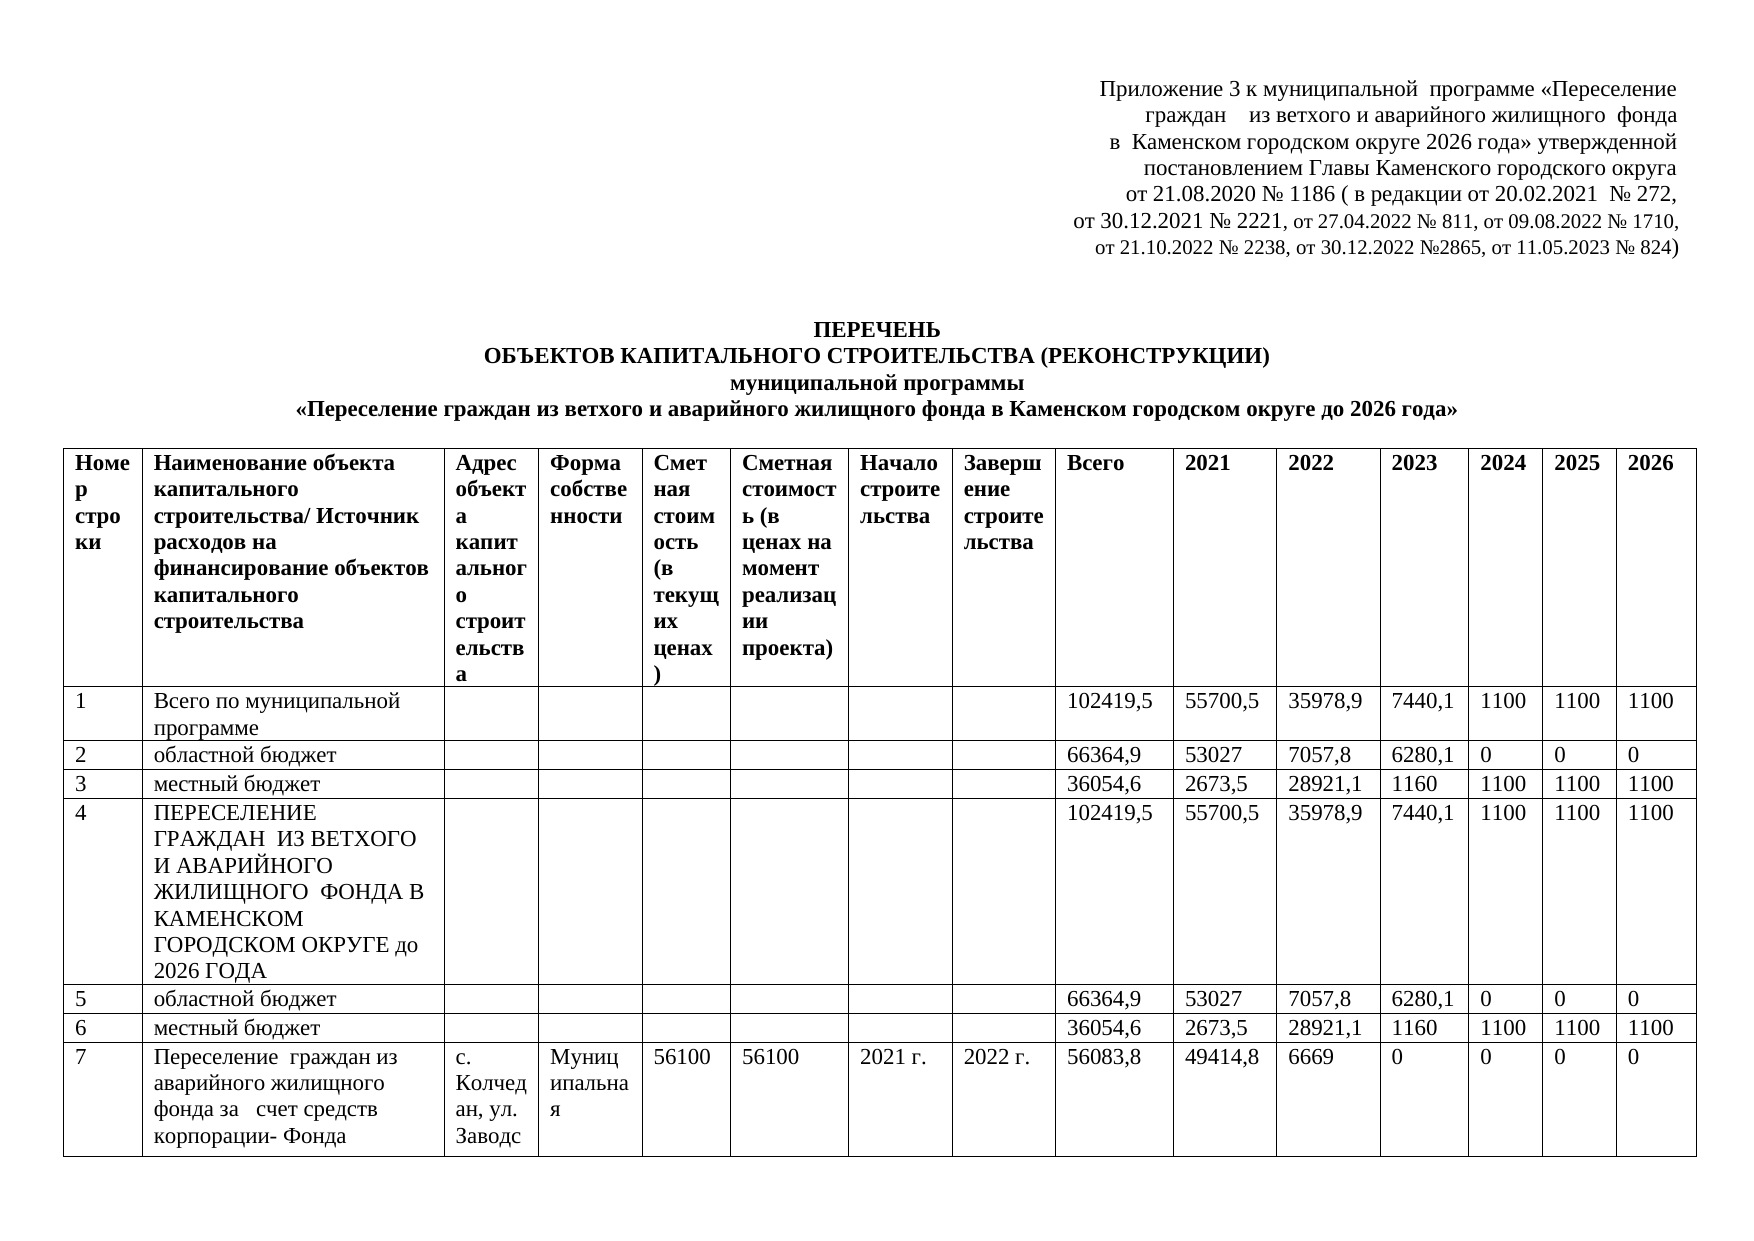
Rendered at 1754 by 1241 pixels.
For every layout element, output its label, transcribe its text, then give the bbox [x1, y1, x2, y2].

table_cell [445, 687, 538, 740]
table_cell 1100 [1543, 799, 1616, 984]
table_cell Муниципальная [539, 1043, 642, 1156]
table_cell 7057,8 [1277, 741, 1380, 769]
table_cell 1100 [1543, 1014, 1616, 1042]
table_cell [953, 1014, 1055, 1042]
table_cell 53027 [1174, 741, 1276, 769]
text ПЕРЕЧЕНЬ [75, 316, 1679, 343]
table_header Сметная стоимость (в ценах на момент реализации проекта) [731, 449, 848, 686]
table_cell ПЕРЕСЕЛЕНИЕ ГРАЖДАН ИЗ ВЕТХОГО И АВАРИЙНОГО ЖИЛИЩНОГО ФОНДА В КАМЕНСКОМ ГОРОДСКОМ ОКРУГЕ до 2026 ГОДА [143, 799, 444, 984]
table_cell 7057,8 [1277, 985, 1380, 1013]
table_cell Всего по муниципальной программе [143, 687, 444, 740]
table_cell 0 [1469, 985, 1542, 1013]
text в Каменском городском округе 2026 года» утвержденной [75, 128, 1679, 154]
table_cell 0 [1543, 741, 1616, 769]
table_cell [539, 799, 642, 984]
table_cell [539, 985, 642, 1013]
table_cell [445, 1014, 538, 1042]
table_cell [643, 985, 730, 1013]
text от 21.10.2022 № 2238, от 30.12.2022 №2865, от 11.05.2023 № 824) [75, 233, 1679, 259]
table_cell 0 [1469, 741, 1542, 769]
table_cell 6280,1 [1381, 741, 1468, 769]
table_cell [731, 799, 848, 984]
table_cell 66364,9 [1056, 741, 1173, 769]
table_cell областной бюджет [143, 985, 444, 1013]
table_cell 2673,5 [1174, 1014, 1276, 1042]
text от 21.08.2020 № 1186 ( в редакции от 20.02.2021 № 272, [75, 180, 1679, 207]
table_cell 35978,9 [1277, 687, 1380, 740]
table_header Сметная стоимость (в текущих ценах) [643, 449, 730, 686]
table_cell [643, 770, 730, 798]
table_cell 1100 [1543, 687, 1616, 740]
table_cell 4 [64, 799, 142, 984]
table_cell [445, 985, 538, 1013]
table_cell 2 [64, 741, 142, 769]
table_header 2023 [1381, 449, 1468, 686]
table_cell [731, 1014, 848, 1042]
table_cell 55700,5 [1174, 799, 1276, 984]
table_cell [539, 741, 642, 769]
table_cell местный бюджет [143, 770, 444, 798]
table_cell 3 [64, 770, 142, 798]
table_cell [445, 1043, 538, 1156]
table_cell 56083,8 [1056, 1043, 1173, 1156]
table_cell [731, 985, 848, 1013]
table_header 2026 [1617, 449, 1696, 686]
table_header Начало строительства [849, 449, 952, 686]
table_cell [849, 770, 952, 798]
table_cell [143, 1043, 444, 1156]
table_cell [849, 741, 952, 769]
table_cell 0 [1617, 741, 1696, 769]
text «Переселение граждан из ветхого и аварийного жилищного фонда в Каменском городском округе до 2026 года» [75, 395, 1679, 422]
table_cell [539, 1014, 642, 1042]
table_cell [953, 770, 1055, 798]
table_cell 6669 [1277, 1043, 1380, 1156]
table_cell [643, 799, 730, 984]
table_cell 0 [1381, 1043, 1468, 1156]
table_cell [643, 687, 730, 740]
table_header 2021 [1174, 449, 1276, 686]
table_cell 28921,1 [1277, 770, 1380, 798]
table_header 2025 [1543, 449, 1616, 686]
table_header 2024 [1469, 449, 1542, 686]
table_cell [849, 687, 952, 740]
table_cell 53027 [1174, 985, 1276, 1013]
text Приложение 3 к муниципальной программе «Переселение [75, 75, 1679, 101]
table_cell 5 [64, 985, 142, 1013]
table_cell [849, 985, 952, 1013]
table_cell 28921,1 [1277, 1014, 1380, 1042]
table_cell 0 [1617, 985, 1696, 1013]
table_header Номер строки [64, 449, 142, 686]
table_cell [445, 770, 538, 798]
table_cell 1100 [1469, 799, 1542, 984]
table_cell 49414,8 [1174, 1043, 1276, 1156]
table_cell 1100 [1617, 687, 1696, 740]
table_cell 1100 [1617, 770, 1696, 798]
table_cell 102419,5 [1056, 687, 1173, 740]
table_cell 7440,1 [1381, 687, 1468, 740]
table_cell [849, 799, 952, 984]
table_cell 6 [64, 1014, 142, 1042]
table_cell 2022 г. [953, 1043, 1055, 1156]
table_cell [849, 1014, 952, 1042]
table_header Наименование объекта капитального строительства/ Источник расходов на финансирование объектов капитального строительства [143, 449, 444, 686]
table_cell [953, 985, 1055, 1013]
table_cell [445, 799, 538, 984]
table_cell 35978,9 [1277, 799, 1380, 984]
table_cell [643, 741, 730, 769]
table_cell 56100 [731, 1043, 848, 1156]
table_cell 0 [1543, 985, 1616, 1013]
table_cell 1160 [1381, 1014, 1468, 1042]
table_cell 1100 [1543, 770, 1616, 798]
table_cell 36054,6 [1056, 770, 1173, 798]
table_cell 1100 [1469, 1014, 1542, 1042]
table_header 2022 [1277, 449, 1380, 686]
table_cell 0 [1543, 1043, 1616, 1156]
table_cell [731, 741, 848, 769]
table_cell 1100 [1469, 770, 1542, 798]
text от 30.12.2021 № 2221, от 27.04.2022 № 811, от 09.08.2022 № 1710, [75, 207, 1679, 233]
table_cell [539, 687, 642, 740]
table_cell 1100 [1469, 687, 1542, 740]
table_cell [731, 770, 848, 798]
table_header Завершение строительства [953, 449, 1055, 686]
table_cell 1160 [1381, 770, 1468, 798]
table_cell 1100 [1617, 1014, 1696, 1042]
table_cell 102419,5 [1056, 799, 1173, 984]
table_cell местный бюджет [143, 1014, 444, 1042]
text муниципальной программы [75, 369, 1679, 395]
table_cell 6280,1 [1381, 985, 1468, 1013]
table_cell 55700,5 [1174, 687, 1276, 740]
table_cell [731, 687, 848, 740]
text ОБЪЕКТОВ КАПИТАЛЬНОГО СТРОИТЕЛЬСТВА (РЕКОНСТРУКЦИИ) [75, 343, 1679, 369]
table_header Всего [1056, 449, 1173, 686]
text граждан из ветхого и аварийного жилищного фонда [75, 101, 1679, 128]
table_cell [539, 770, 642, 798]
table_cell 7 [64, 1043, 142, 1156]
table_header Форма собственности [539, 449, 642, 686]
table_cell 0 [1469, 1043, 1542, 1156]
table_cell 7440,1 [1381, 799, 1468, 984]
table_cell областной бюджет [143, 741, 444, 769]
table_cell 56100 [643, 1043, 730, 1156]
table_cell 66364,9 [1056, 985, 1173, 1013]
table_cell 0 [1617, 1043, 1696, 1156]
table_cell 1 [64, 687, 142, 740]
table_cell 2021 г. [849, 1043, 952, 1156]
table_cell [445, 741, 538, 769]
table_cell [953, 741, 1055, 769]
table_cell [953, 687, 1055, 740]
table_cell 2673,5 [1174, 770, 1276, 798]
table_cell [953, 799, 1055, 984]
table_cell 36054,6 [1056, 1014, 1173, 1042]
table_cell 1100 [1617, 799, 1696, 984]
table_cell [643, 1014, 730, 1042]
table_header Адрес объекта капитального строительства [445, 449, 538, 686]
text постановлением Главы Каменского городского округа [75, 154, 1679, 180]
